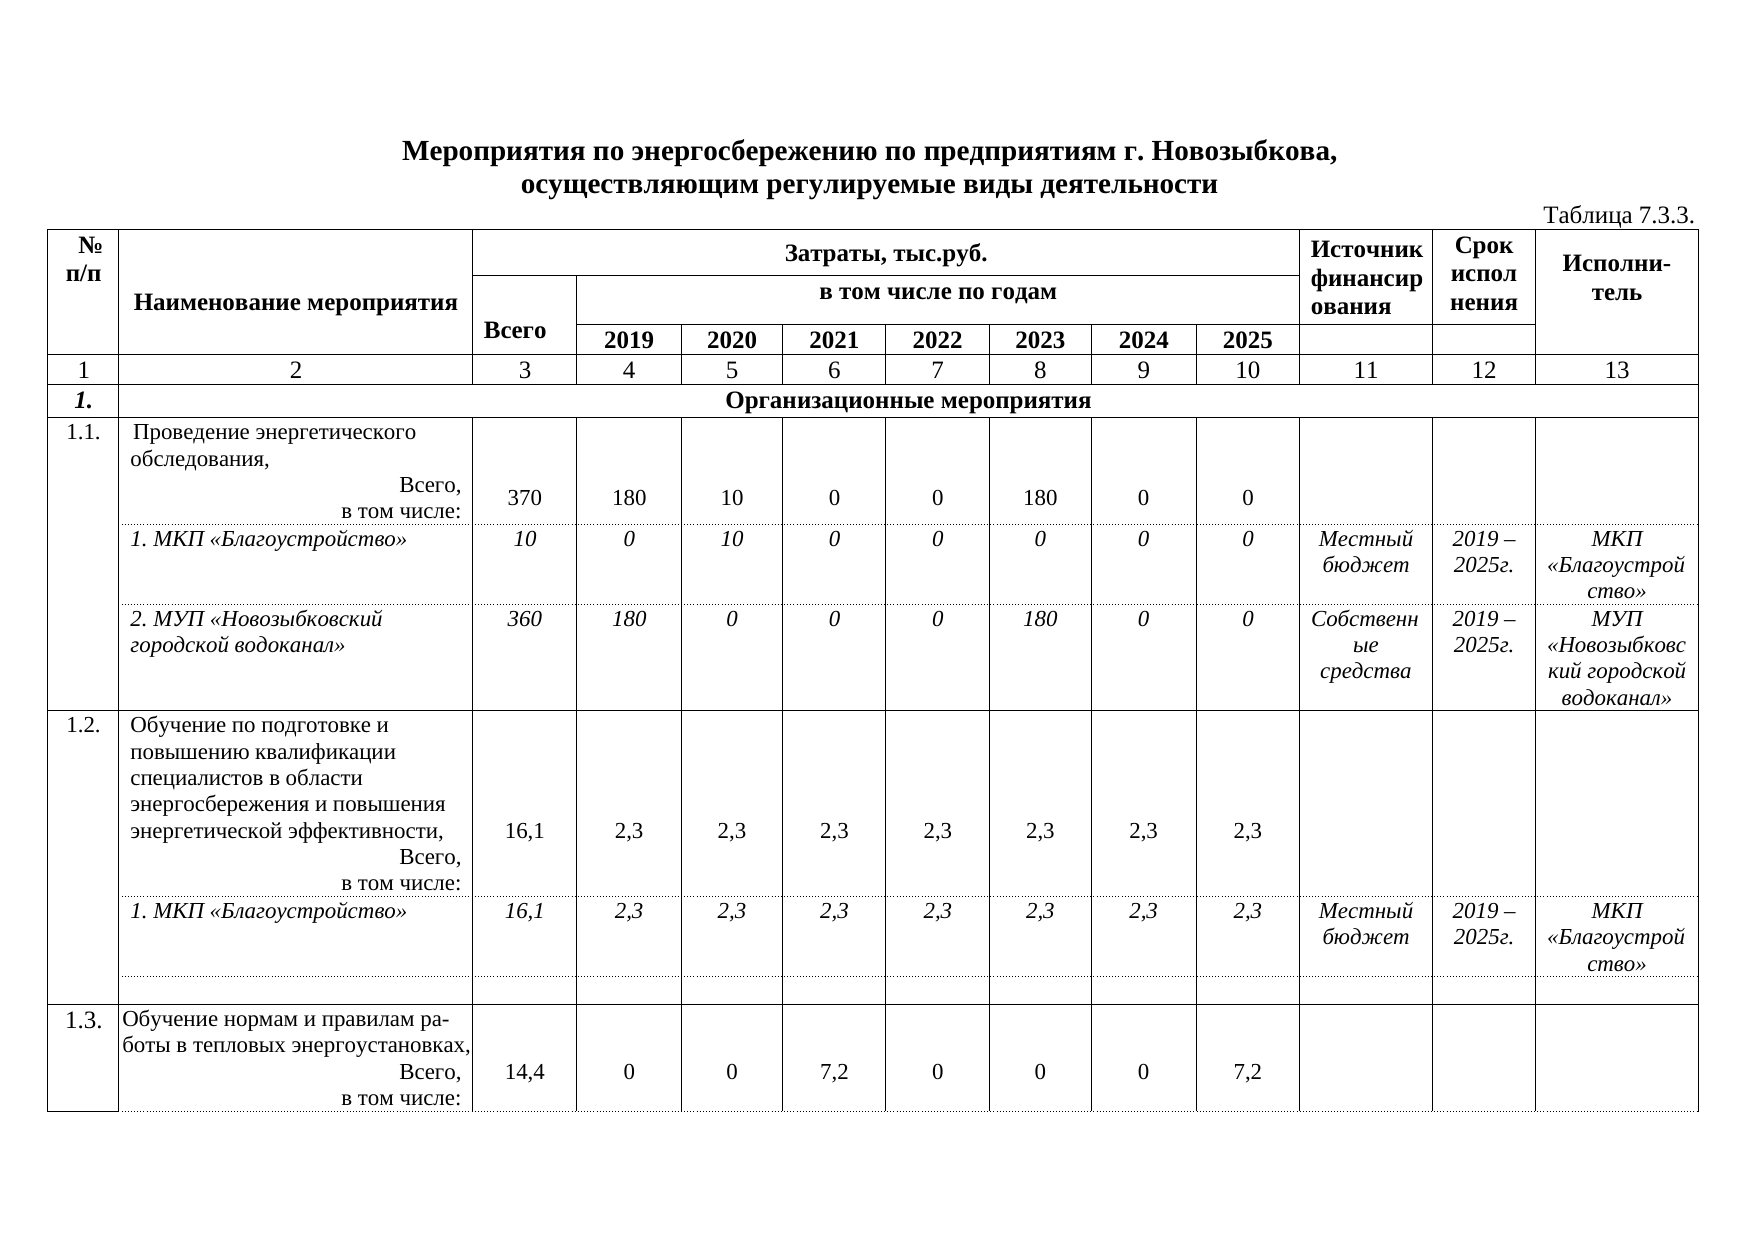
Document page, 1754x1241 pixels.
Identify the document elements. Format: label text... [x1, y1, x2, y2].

table_header № п/п [48, 230, 118, 354]
table_cell 7 [886, 355, 989, 384]
table_cell 180 [990, 604, 1091, 710]
table_cell 360 [473, 604, 576, 710]
table_cell Проведение энергетического обследования, Всего, в том числе: [119, 418, 472, 524]
table_cell 2,3 [577, 896, 681, 976]
table_cell 13 [1536, 355, 1698, 384]
table_cell МКП «Благоустройство» [1536, 896, 1698, 976]
table_cell 2024 [1092, 325, 1196, 354]
table_cell 1.2. [48, 711, 118, 1004]
table_cell [1300, 418, 1432, 524]
table_cell [119, 976, 472, 1004]
table_cell 5 [682, 355, 782, 384]
table_cell [682, 976, 782, 1004]
text осуществляющим регулируемые виды деятельности [44, 166, 1695, 200]
table_cell 14,4 [473, 1005, 576, 1111]
table_cell 6 [783, 355, 885, 384]
table_cell Местный бюджет [1300, 896, 1432, 976]
table_header Источник финансирования [1300, 230, 1432, 324]
table_cell Организационные мероприятия [119, 385, 1698, 417]
table_cell [1536, 711, 1698, 896]
table_cell [990, 976, 1091, 1004]
table_cell [1433, 976, 1535, 1004]
table_header Срок исполнения [1433, 230, 1535, 324]
table_cell 180 [577, 604, 681, 710]
table_cell 2. МУП «Новозыбковский городской водоканал» [119, 604, 472, 710]
table_cell 2023 [990, 325, 1091, 354]
table_cell [1433, 325, 1535, 354]
table_cell [783, 976, 885, 1004]
table_cell [1300, 1005, 1432, 1111]
table_cell 2,3 [783, 711, 885, 896]
table_cell 4 [577, 355, 681, 384]
table_cell 0 [783, 604, 885, 710]
table_cell 2 [119, 355, 472, 384]
table_header Затраты, тыс.руб. [473, 230, 1299, 275]
table_cell 2,3 [1092, 896, 1196, 976]
table_cell МКП «Благоустройство» [1536, 524, 1698, 604]
table_cell 0 [1092, 604, 1196, 710]
table_cell [1092, 976, 1196, 1004]
table_cell 0 [886, 418, 989, 524]
table_cell 2019 – 2025г. [1433, 524, 1535, 604]
table_cell [1300, 325, 1432, 354]
table_cell в том числе по годам [577, 276, 1299, 324]
table_cell [1536, 418, 1698, 524]
table_cell 1.1. [48, 418, 118, 710]
table_cell 0 [682, 1005, 782, 1111]
table_cell [1433, 711, 1535, 896]
table_cell [1536, 976, 1698, 1004]
table_cell 0 [886, 604, 989, 710]
table_cell 1. [48, 385, 118, 417]
table_cell 2020 [682, 325, 782, 354]
table_cell 0 [886, 524, 989, 604]
table_cell [1433, 418, 1535, 524]
table_cell 10 [1197, 355, 1299, 384]
table_cell 7,2 [783, 1005, 885, 1111]
table_cell 12 [1433, 355, 1535, 384]
table_cell 2,3 [577, 711, 681, 896]
text Таблица 7.3.3. [44, 200, 1695, 229]
table_cell 2,3 [886, 711, 989, 896]
table_cell 2019 [577, 325, 681, 354]
table_cell [1300, 711, 1432, 896]
table_cell 180 [990, 418, 1091, 524]
table_cell [1536, 324, 1698, 354]
table_cell 180 [577, 418, 681, 524]
table_cell Всего [473, 276, 576, 354]
table_cell [886, 976, 989, 1004]
table_cell 0 [1092, 418, 1196, 524]
table_cell 0 [886, 1005, 989, 1111]
table_cell 0 [1197, 418, 1299, 524]
table_cell 2,3 [990, 711, 1091, 896]
table_header Исполни-тель [1536, 230, 1698, 324]
table_cell [473, 976, 576, 1004]
table_cell 0 [1092, 524, 1196, 604]
table_cell 2022 [886, 325, 989, 354]
table_cell [1300, 976, 1432, 1004]
table_cell 2,3 [783, 896, 885, 976]
table_cell [1197, 976, 1299, 1004]
table_cell 9 [1092, 355, 1196, 384]
table_cell 370 [473, 418, 576, 524]
table_cell Местный бюджет [1300, 524, 1432, 604]
table_header Наименование мероприятия [119, 230, 472, 354]
table_cell 2019 – 2025г. [1433, 896, 1535, 976]
table_cell 2,3 [990, 896, 1091, 976]
table_cell 2,3 [1197, 711, 1299, 896]
text Мероприятия по энергосбережению по предприятиям г. Новозыбкова, [44, 133, 1695, 166]
table_cell 0 [1092, 1005, 1196, 1111]
table_cell 0 [682, 604, 782, 710]
table_cell [1433, 1005, 1535, 1111]
table_cell Собственные средства [1300, 604, 1432, 710]
table_cell 3 [473, 355, 576, 384]
table_cell 0 [783, 418, 885, 524]
table_cell 2,3 [1092, 711, 1196, 896]
table_cell 0 [783, 524, 885, 604]
table_cell 1 [48, 355, 118, 384]
table_cell 2021 [783, 325, 885, 354]
table_cell 2019 – 2025г. [1433, 604, 1535, 710]
table_cell 7,2 [1197, 1005, 1299, 1111]
table_cell Обучение нормам и правилам ра-боты в тепловых энергоустановках, Всего, в том числе: [119, 1005, 472, 1111]
table_cell 1.3. [48, 1005, 118, 1111]
table_cell 2,3 [1197, 896, 1299, 976]
table_cell 1. МКП «Благоустройство» [119, 896, 472, 976]
table_cell 2,3 [682, 711, 782, 896]
table_cell [577, 976, 681, 1004]
table_cell 0 [1197, 604, 1299, 710]
table_cell МУП «Новозыбковский городской водоканал» [1536, 604, 1698, 710]
table_cell 8 [990, 355, 1091, 384]
table_cell 10 [682, 524, 782, 604]
table_cell 0 [577, 524, 681, 604]
table_cell 0 [990, 1005, 1091, 1111]
table_cell 10 [682, 418, 782, 524]
table_cell 16,1 [473, 896, 576, 976]
table_cell 10 [473, 524, 576, 604]
table_cell [1536, 1005, 1698, 1111]
table_cell 16,1 [473, 711, 576, 896]
table_cell 2,3 [886, 896, 989, 976]
table_cell 2025 [1197, 325, 1299, 354]
table_cell 1. МКП «Благоустройство» [119, 524, 472, 604]
table_cell 0 [990, 524, 1091, 604]
table_cell Обучение по подготовке и повышению квалификации специалистов в области энергосбережения и повышения энергетической эффективности, Всего, в том числе: [119, 711, 472, 896]
table_cell 2,3 [682, 896, 782, 976]
table_cell 11 [1300, 355, 1432, 384]
table_cell 0 [577, 1005, 681, 1111]
table_cell 0 [1197, 524, 1299, 604]
